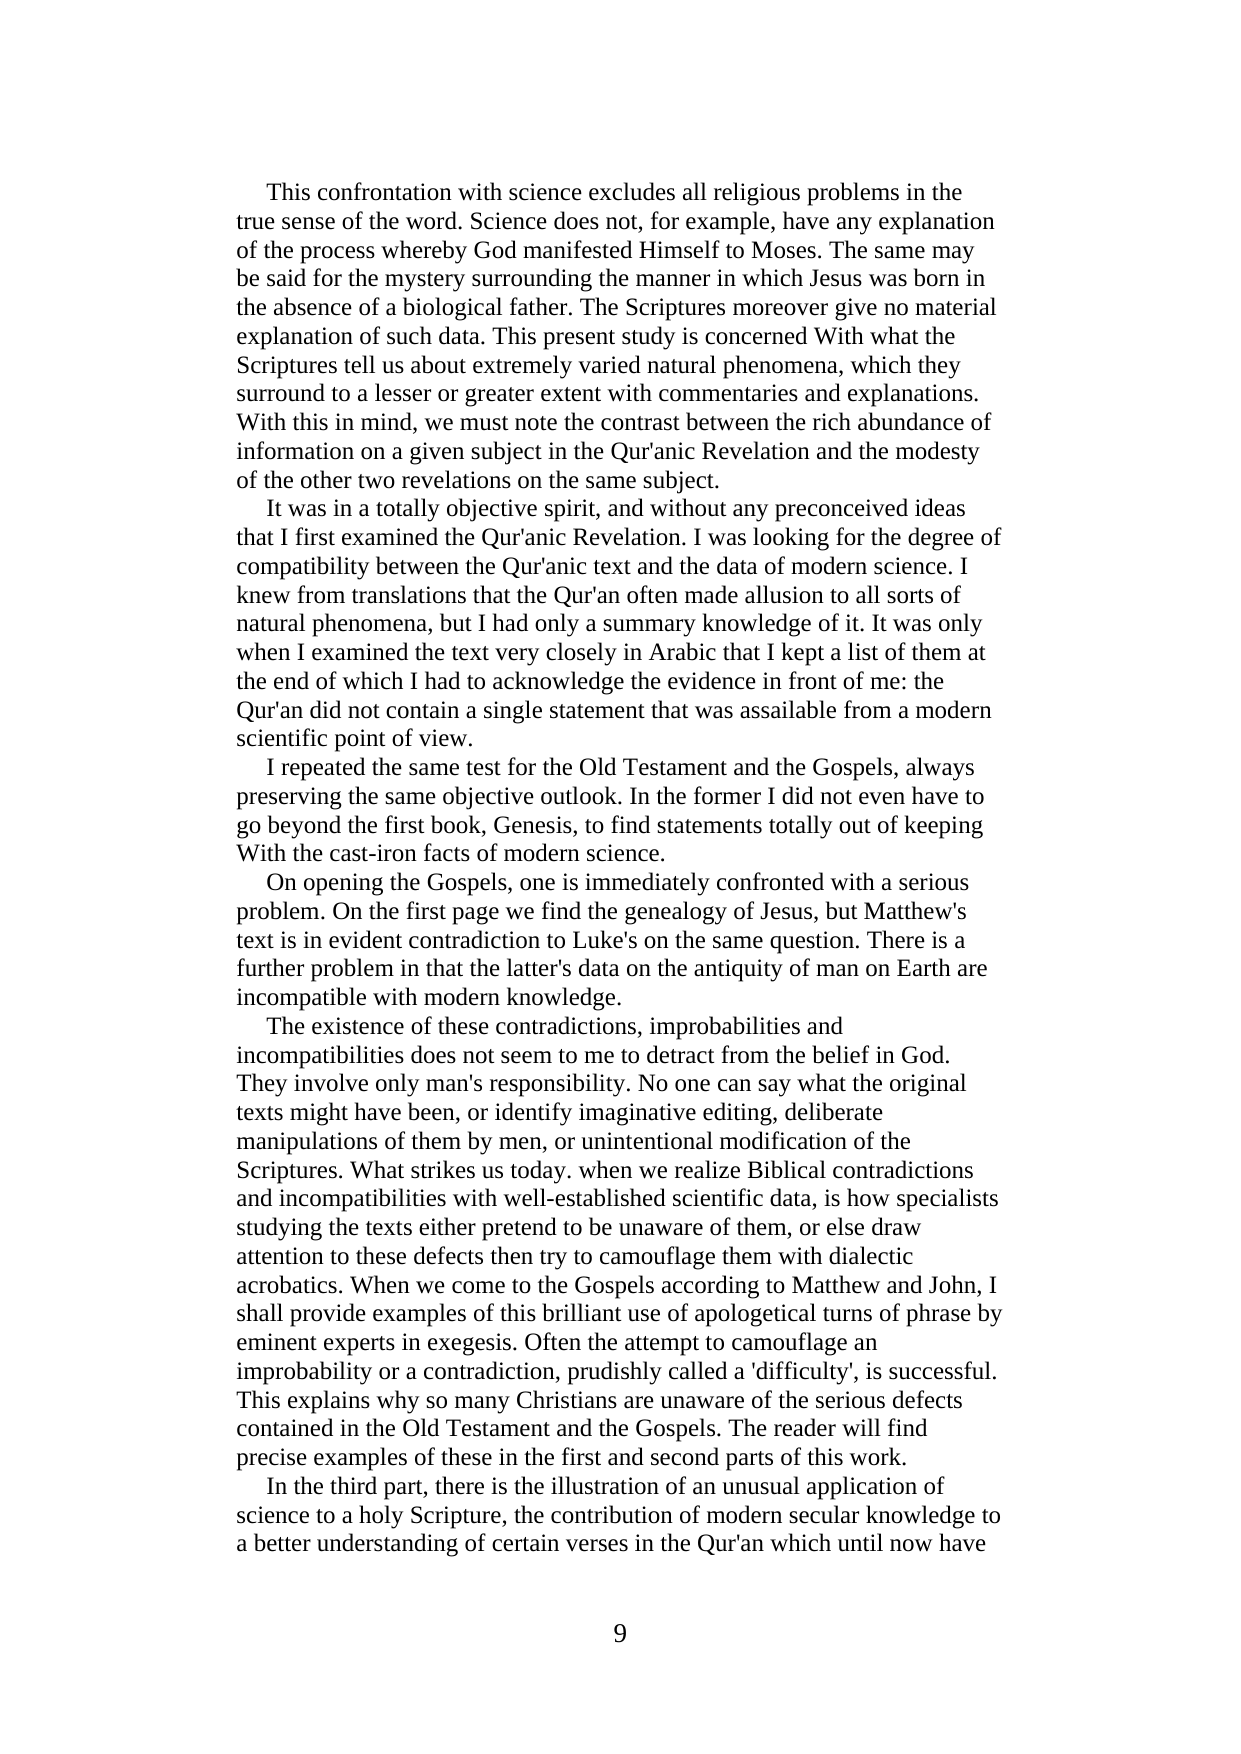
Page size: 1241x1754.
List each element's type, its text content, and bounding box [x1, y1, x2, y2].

text This confrontation with science excludes all religious problems in the true sense of the word. Science does not, for example, have any explanation of the process whereby God manifested Himself to Moses. The same may be said for the mystery surrounding the manner in which Jesus was born in the absence of a biological father. The Scriptures moreover give no material explanation of such data. This present study is concerned With what the Scriptures tell us about extremely varied natural phenomena, which they surround to a lesser or greater extent with commentaries and explanations. With this in mind, we must note the contrast between the rich abundance of information on a given subject in the Qur'anic Revelation and the modesty of the other two revelations on the same subject. [236, 177, 1004, 493]
text The existence of these contradictions, improbabilities and incompatibilities does not seem to me to detract from the belief in God. They involve only man's responsibility. No one can say what the original texts might have been, or identify imaginative editing, deliberate manipulations of them by men, or unintentional modification of the Scriptures. What strikes us today. when we realize Biblical contradictions and incompatibilities with well-established scientific data, is how specialists studying the texts either pretend to be unaware of them, or else draw attention to these defects then try to camouflage them with dialectic acrobatics. When we come to the Gospels according to Matthew and John, I shall provide examples of this brilliant use of apologetical turns of phrase by eminent experts in exegesis. Often the attempt to camouflage an improbability or a contradiction, prudishly called a 'difficulty', is successful. This explains why so many Christians are unaware of the serious defects contained in the Old Testament and the Gospels. The reader will find precise examples of these in the first and second parts of this work. [236, 1011, 1004, 1471]
text It was in a totally objective spirit, and without any preconceived ideas that I first examined the Qur'anic Revelation. I was looking for the degree of compatibility between the Qur'anic text and the data of modern science. I knew from translations that the Qur'an often made allusion to all sorts of natural phenomena, but I had only a summary knowledge of it. It was only when I examined the text very closely in Arabic that I kept a list of them at the end of which I had to acknowledge the evidence in front of me: the Qur'an did not contain a single statement that was assailable from a modern scientific point of view. [236, 493, 1004, 752]
text I repeated the same test for the Old Testament and the Gospels, always preserving the same objective outlook. In the former I did not even have to go beyond the first book, Genesis, to find statements totally out of keeping With the cast-iron facts of modern science. [236, 752, 1004, 867]
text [236, 1471, 1004, 1557]
text On opening the Gospels, one is immediately confronted with a serious problem. On the first page we find the genealogy of Jesus, but Matthew's text is in evident contradiction to Luke's on the same question. There is a further problem in that the latter's data on the antiquity of man on Earth are incompatible with modern knowledge. [236, 867, 1004, 1011]
